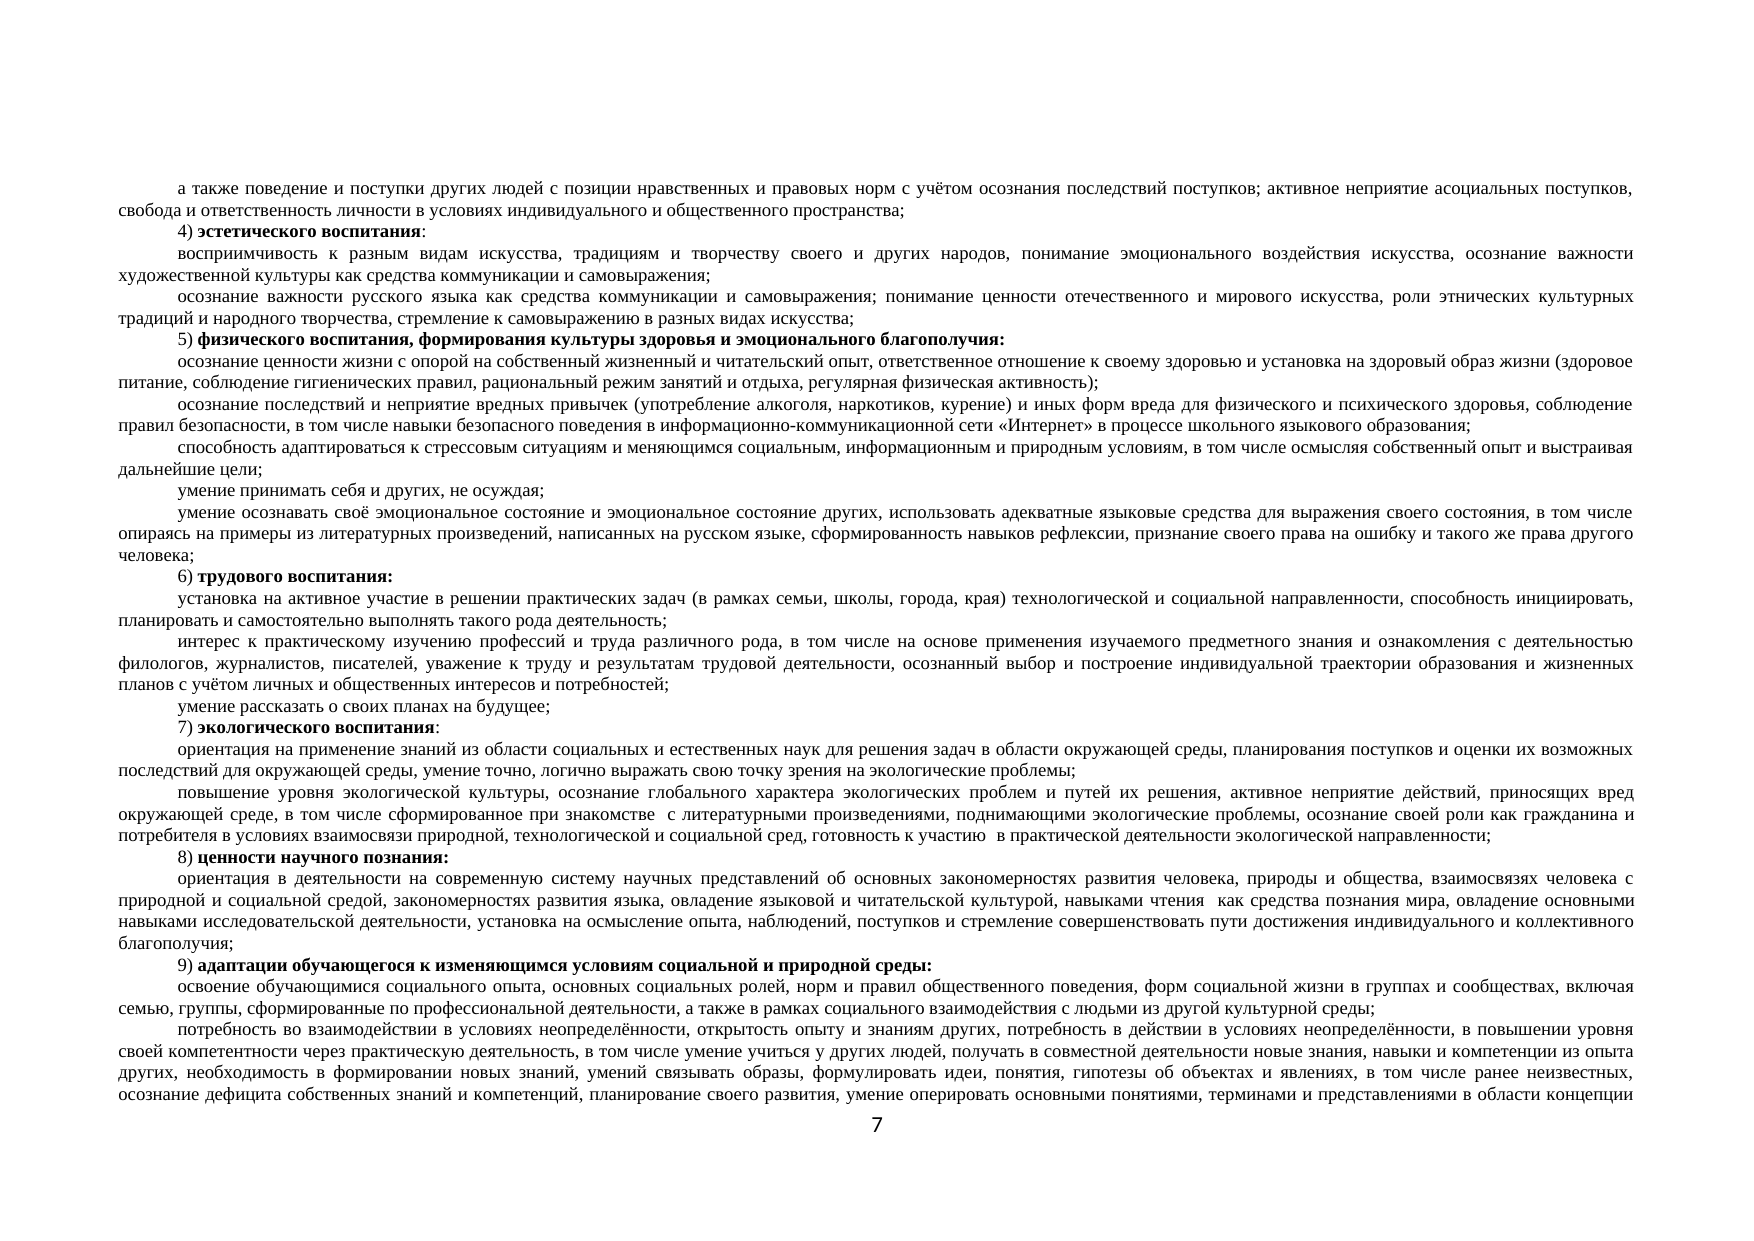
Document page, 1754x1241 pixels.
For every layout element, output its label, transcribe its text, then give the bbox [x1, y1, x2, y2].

text способность адаптироваться к стрессовым ситуациям и меняющимся социальным, информационным и природным условиям, в том числе осмысляя собственный опыт и выстраивая дальнейшие цели; [118, 436, 1636, 479]
text установка на активное участие в решении практических задач (в рамках семьи, школы, города, края) технологической и социальной направленности, способность инициировать, планировать и самостоятельно выполнять такого рода деятельность; [118, 587, 1636, 630]
text интерес к практическому изучению профессий и труда различного рода, в том числе на основе применения изучаемого предметного знания и ознакомления с деятельностью филологов, журналистов, писателей, уважение к труду и результатам трудовой деятельности, осознанный выбор и построение индивидуальной траектории образования и жизненных планов с учётом личных и общественных интересов и потребностей; [118, 630, 1636, 695]
text 5) физического воспитания, формирования культуры здоровья и эмоционального благополучия: [118, 328, 1636, 350]
text умение осознавать своё эмоциональное состояние и эмоциональное состояние других, использовать адекватные языковые средства для выражения своего состояния, в том числе опираясь на примеры из литературных произведений, написанных на русском языке, сформированность навыков рефлексии, признание своего права на ошибку и такого же права другого человека; [118, 501, 1636, 565]
text 7) экологического воспитания: [118, 716, 1636, 738]
text умение принимать себя и других, не осуждая; [118, 479, 1636, 501]
text умение рассказать о своих планах на будущее; [118, 695, 1636, 716]
text 8) ценности научного познания: [118, 846, 1636, 867]
text восприимчивость к разным видам искусства, традициям и творчеству своего и других народов, понимание эмоционального воздействия искусства, осознание важности художественной культуры как средства коммуникации и самовыражения; [118, 242, 1636, 285]
text а также поведение и поступки других людей с позиции нравственных и правовых норм с учётом осознания последствий поступков; активное неприятие асоциальных поступков, свобода и ответственность личности в условиях индивидуального и общественного пространства; [118, 177, 1636, 220]
text ориентация в деятельности на современную систему научных представлений об основных закономерностях развития человека, природы и общества, взаимосвязях человека с природной и социальной средой, закономерностях развития языка, овладение языковой и читательской культурой, навыками чтения как средства познания мира, овладение основными навыками исследовательской деятельности, установка на осмысление опыта, наблюдений, поступков и стремление совершенствовать пути достижения индивидуального и коллективного благополучия; [118, 867, 1636, 953]
text освоение обучающимися социального опыта, основных социальных ролей, норм и правил общественного поведения, форм социальной жизни в группах и сообществах, включая семью, группы, сформированные по профессиональной деятельности, а также в рамках социального взаимодействия с людьми из другой культурной среды; [118, 975, 1636, 1018]
text повышение уровня экологической культуры, осознание глобального характера экологических проблем и путей их решения, активное неприятие действий, приносящих вред окружающей среде, в том числе сформированное при знакомстве с литературными произведениями, поднимающими экологические проблемы, осознание своей роли как гражданина и потребителя в условиях взаимосвязи природной, технологической и социальной сред, готовность к участию в практической деятельности экологической направленности; [118, 781, 1636, 846]
text осознание важности русского языка как средства коммуникации и самовыражения; понимание ценности отечественного и мирового искусства, роли этнических культурных традиций и народного творчества, стремление к самовыражению в разных видах искусства; [118, 285, 1636, 328]
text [118, 1018, 1636, 1104]
text осознание последствий и неприятие вредных привычек (употребление алкоголя, наркотиков, курение) и иных форм вреда для физического и психического здоровья, соблюдение правил безопасности, в том числе навыки безопасного поведения в информационно-коммуникационной сети «Интернет» в процессе школьного языкового образования; [118, 393, 1636, 436]
text 6) трудового воспитания: [118, 565, 1636, 587]
text 9) адаптации обучающегося к изменяющимся условиям социальной и природной среды: [118, 953, 1636, 975]
text 4) эстетического воспитания: [118, 220, 1636, 242]
text ориентация на применение знаний из области социальных и естественных наук для решения задач в области окружающей среды, планирования поступков и оценки их возможных последствий для окружающей среды, умение точно, логично выражать свою точку зрения на экологические проблемы; [118, 738, 1636, 781]
text осознание ценности жизни с опорой на собственный жизненный и читательский опыт, ответственное отношение к своему здоровью и установка на здоровый образ жизни (здоровое питание, соблюдение гигиенических правил, рациональный режим занятий и отдыха, регулярная физическая активность); [118, 350, 1636, 393]
